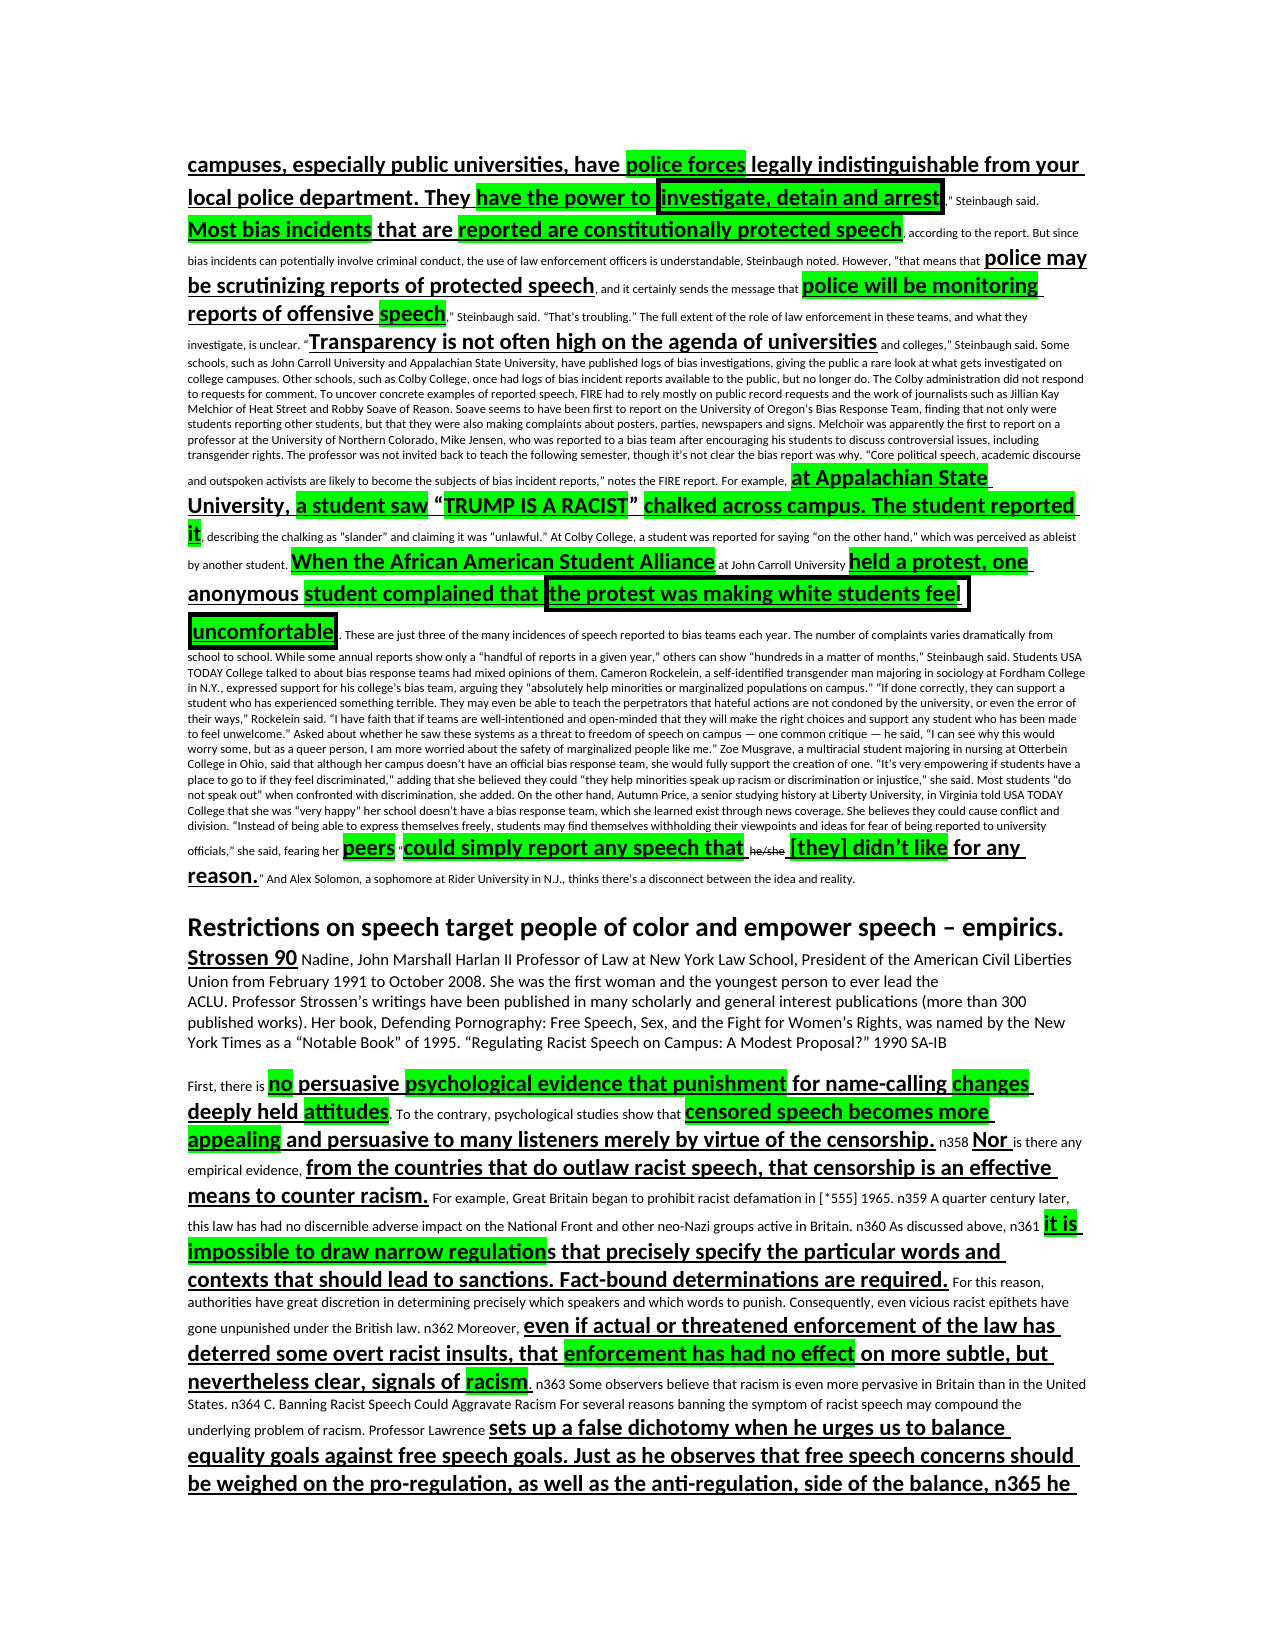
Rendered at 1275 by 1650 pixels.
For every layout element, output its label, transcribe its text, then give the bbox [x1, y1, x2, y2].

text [187, 1069, 1087, 1497]
subtitle Restrictions on speech target people of color and empower speech – empirics. [187, 910, 1087, 943]
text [187, 150, 1087, 889]
text Strossen 90 Nadine, John Marshall Harlan II Professor of Law at New York Law School, President of the American Civil Liberties Union from February 1991 to October 2008. She was the first woman and the youngest person to ever lead the ACLU. Professor Strossen’s writings have been published in many scholarly and general interest publications (more than 300 published works). Her book, Defending Pornography: Free Speech, Sex, and the Fight for Women’s Rights, was named by the New York Times as a “Notable Book” of 1995. “Regulating Racist Speech on Campus: A Modest Proposal?” 1990 SA-IB [187, 943, 1087, 1052]
